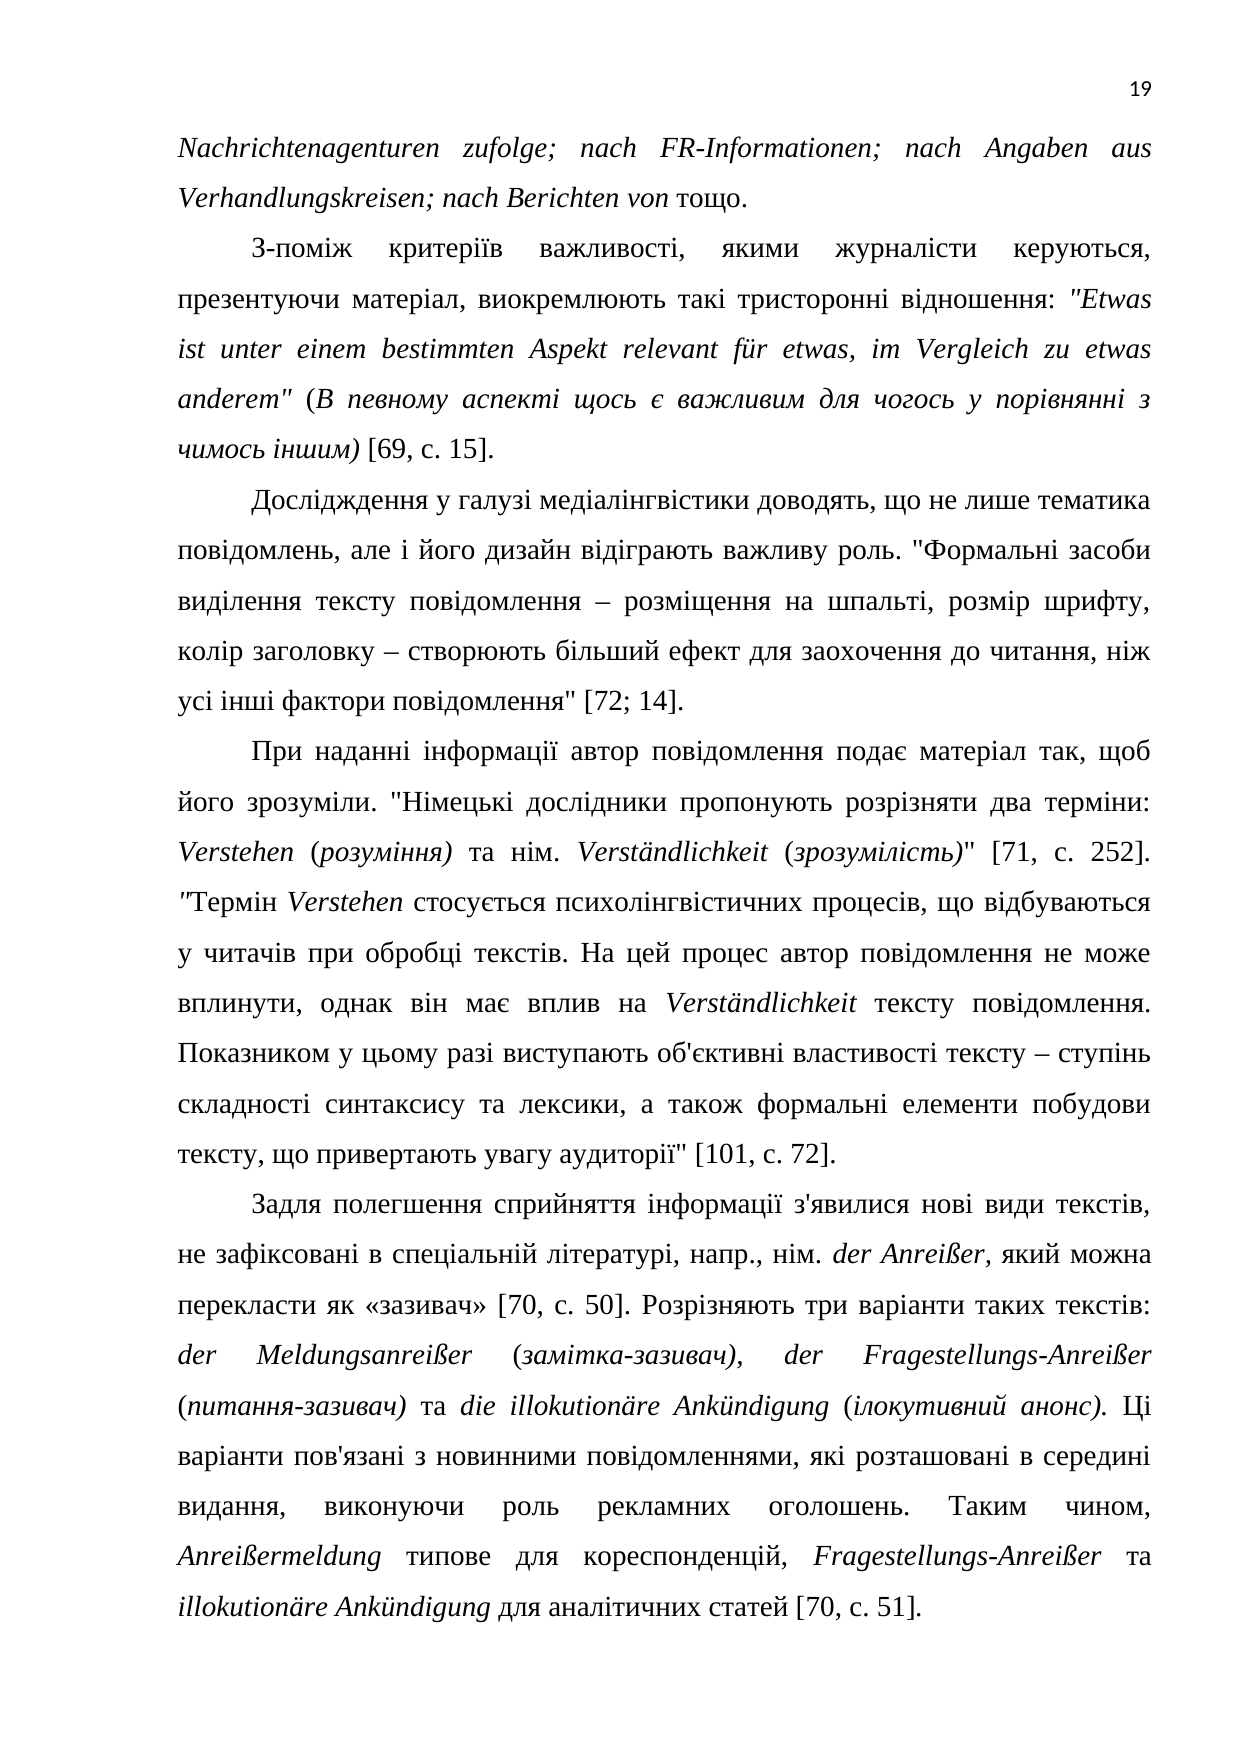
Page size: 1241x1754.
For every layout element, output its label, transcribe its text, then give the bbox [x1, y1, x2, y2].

text Дослідждення у галузі медіалінгвістики доводять, що не лише тематика повідомлень, але і його дизайн відіграють важливу роль. "Формальні засоби виділення тексту повідомлення – розміщення на шпальті, розмір шрифту, колір заголовку – створюють більший ефект для заохочення до читання, ніж усі інші фактори повідомлення" [72; 14]. [177, 482, 1152, 717]
text При наданні інформації автор повідомлення подає матеріал так, щоб його зрозуміли. "Німецькі дослідники пропонують розрізняти два терміни: Verstehen (розуміння) та нім. Verständlichkeit (зрозумілість)" [71, с. 252]. "Термін Verstehen стосується психолінгвістичних процесів, що відбуваються у читачів при обробці текстів. На цей процес автор повідомлення не може вплинути, однак він має вплив на Verständlichkeit тексту повідомлення. Показником у цьому разі виступають об'єктивні властивості тексту – ступінь складності синтаксису та лексики, а також формальні елементи побудови тексту, що привертають увагу аудиторії" [101, с. 72]. [177, 733, 1152, 1169]
text Задля полегшення сприйняття інформації з'явилися нові види текстів, не зафіксовані в спеціальній літературі, напр., нім. der Anreißer, який можна перекласти як «зазивач» [70, с. 50]. Розрізняють три варіанти таких текстів: der Meldungsanreißer (замітка-зазивач), der Fragestellungs-Anreißer (питання-зазивач) та die illokutionäre Ankündigung (ілокутивний анонс). Ці варіанти пов'язані з новинними повідомленнями, які розташовані в середині видання, виконуючи роль рекламних оголошень. Таким чином, Anreißermeldung типове для кореспонденцій, Fragestellungs-Anreißer та illokutionäre Ankündigung для аналітичних статей [70, с. 51]. [177, 1186, 1152, 1622]
text З-поміж критеріїв важливості, якими журналісти керуються, презентуючи матеріал, виокремлюють такі тристоронні відношення: "Etwas ist unter einem bestimmten Aspekt relevant für etwas, im Vergleich zu etwas anderem" (В певному аспекті щось є важливим для чогось у порівнянні з чимось іншим) [69, с. 15]. [177, 230, 1152, 465]
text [177, 130, 1152, 214]
